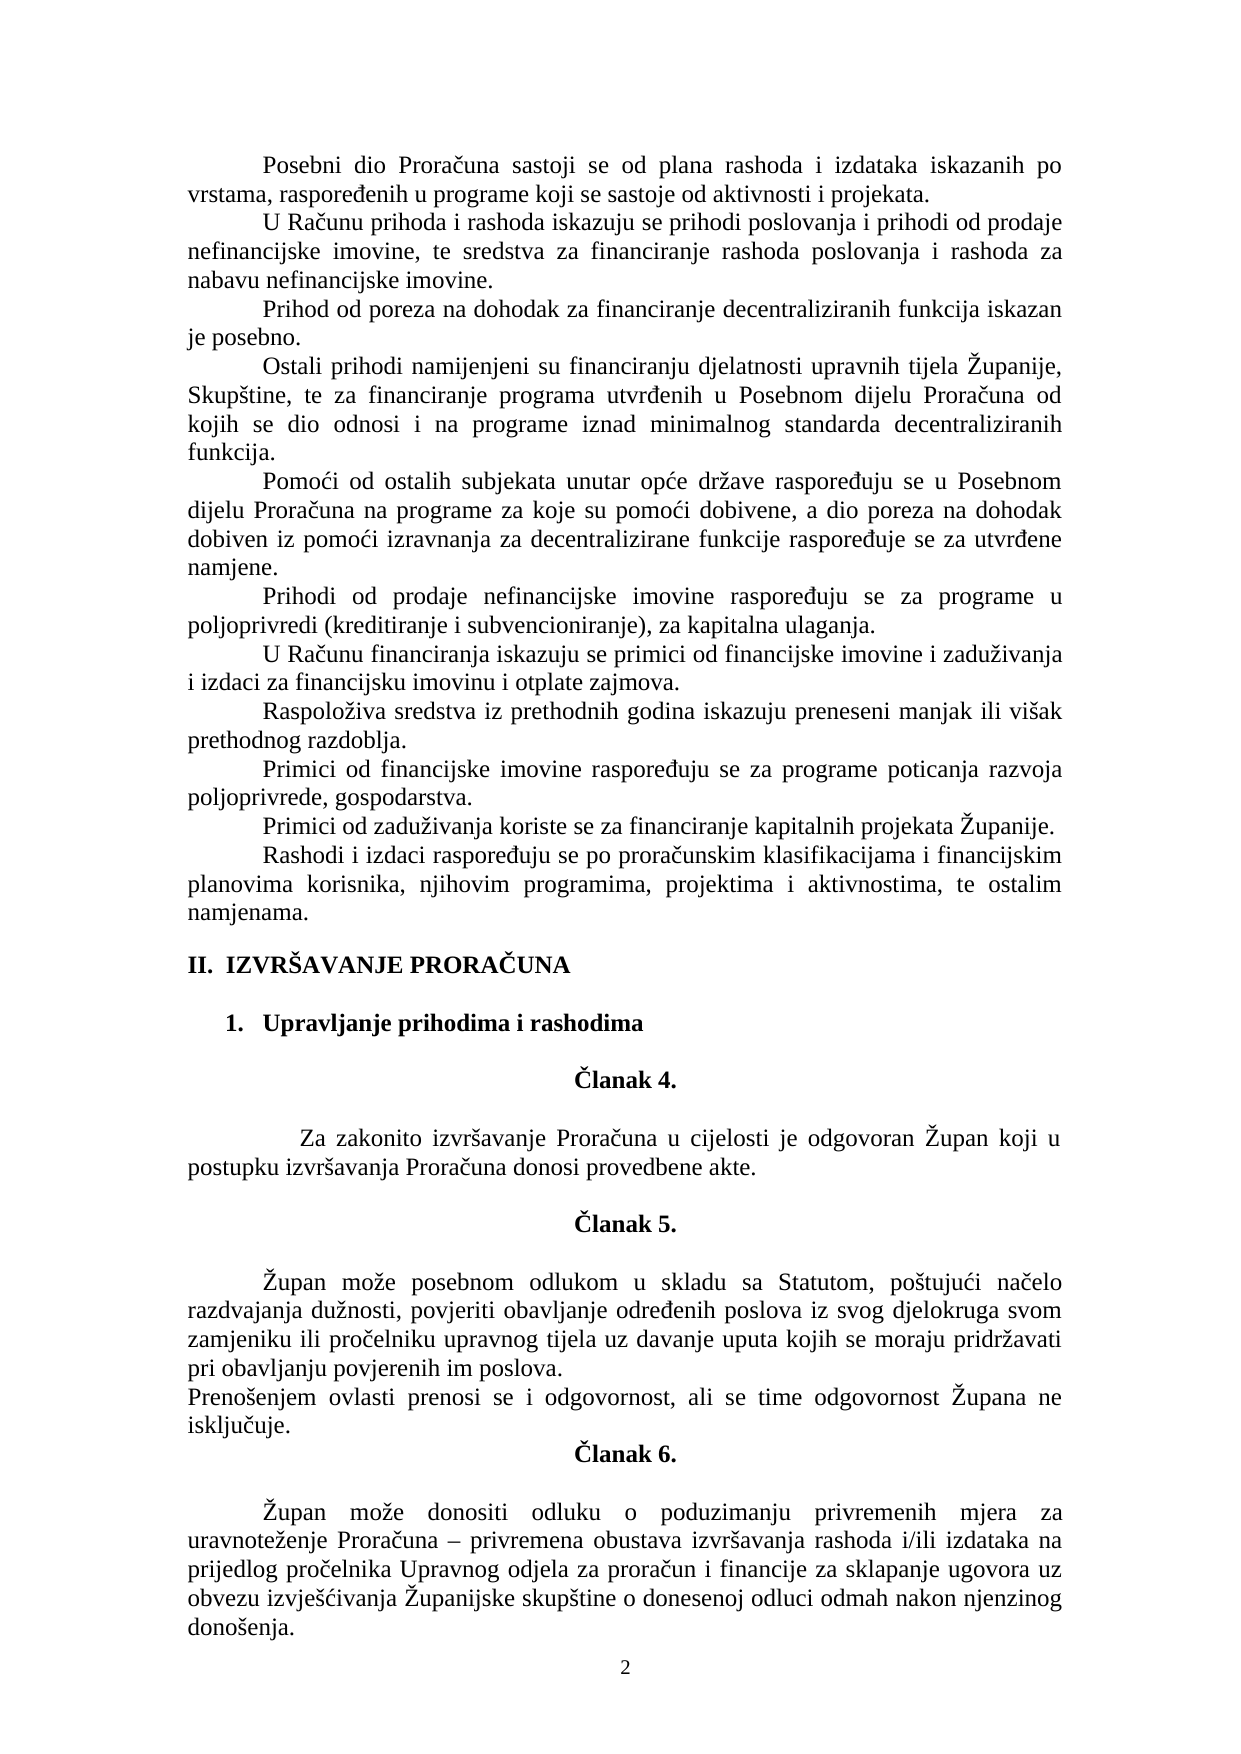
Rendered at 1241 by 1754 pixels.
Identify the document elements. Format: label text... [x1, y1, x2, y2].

text Prenošenjem ovlasti prenosi se i odgovornost, ali se time odgovornost Župana ne isključuje. [187, 1382, 1063, 1439]
text II. IZVRŠAVANJE PRORAČUNA [187, 950, 1063, 979]
text Prihodi od prodaje nefinancijske imovine raspoređuju se za programe u poljoprivredi (kreditiranje i subvencioniranje), za kapitalna ulaganja. [187, 581, 1063, 639]
text Župan može posebnom odlukom u skladu sa Statutom, poštujući načelo razdvajanja dužnosti, povjeriti obavljanje određenih poslova iz svog djelokruga svom zamjeniku ili pročelniku upravnog tijela uz davanje uputa kojih se moraju pridržavati pri obavljanju povjerenih im poslova. [187, 1267, 1063, 1382]
text Ostali prihodi namijenjeni su financiranju djelatnosti upravnih tijela Županije, Skupštine, te za financiranje programa utvrđenih u Posebnom dijelu Proračuna od kojih se dio odnosi i na programe iznad minimalnog standarda decentraliziranih funkcija. [187, 351, 1063, 466]
text Posebni dio Proračuna sastoji se od plana rashoda i izdataka iskazanih po vrstama, raspoređenih u programe koji se sastoje od aktivnosti i projekata. [187, 150, 1063, 207]
text U Računu prihoda i rashoda iskazuju se prihodi poslovanja i prihodi od prodaje nefinancijske imovine, te sredstva za financiranje rashoda poslovanja i rashoda za nabavu nefinancijske imovine. [187, 207, 1063, 294]
text Za zakonito izvršavanje Proračuna u cijelosti je odgovoran Župan koji u postupku izvršavanja Proračuna donosi provedbene akte. [187, 1123, 1063, 1180]
text Primici od zaduživanja koriste se za financiranje kapitalnih projekata Županije. [187, 811, 1063, 840]
text Župan može donositi odluku o poduzimanju privremenih mjera za uravnoteženje Proračuna – privremena obustava izvršavanja rashoda i/ili izdataka na prijedlog pročelnika Upravnog odjela za proračun i financije za sklapanje ugovora uz obvezu izvješćivanja Županijske skupštine o donesenoj odluci odmah nakon njenzinog donošenja. [187, 1497, 1063, 1640]
text Članak 6. [187, 1439, 1063, 1468]
text U Računu financiranja iskazuju se primici od financijske imovine i zaduživanja i izdaci za financijsku imovinu i otplate zajmova. [187, 639, 1063, 696]
text Pomoći od ostalih subjekata unutar opće države raspoređuju se u Posebnom dijelu Proračuna na programe za koje su pomoći dobivene, a dio poreza na dohodak dobiven iz pomoći izravnanja za decentralizirane funkcije raspoređuje se za utvrđene namjene. [187, 466, 1063, 581]
text Članak 4. [187, 1065, 1063, 1094]
text Raspoloživa sredstva iz prethodnih godina iskazuju preneseni manjak ili višak prethodnog razdoblja. [187, 696, 1063, 754]
text Primici od financijske imovine raspoređuju se za programe poticanja razvoja poljoprivrede, gospodarstva. [187, 754, 1063, 811]
text Prihod od poreza na dohodak za financiranje decentraliziranih funkcija iskazan je posebno. [187, 294, 1063, 351]
list Upravljanje prihodima i rashodima [225, 1008, 1063, 1037]
text Članak 5. [187, 1209, 1063, 1238]
text Rashodi i izdaci raspoređuju se po proračunskim klasifikacijama i financijskim planovima korisnika, njihovim programima, projektima i aktivnostima, te ostalim namjenama. [187, 840, 1063, 926]
